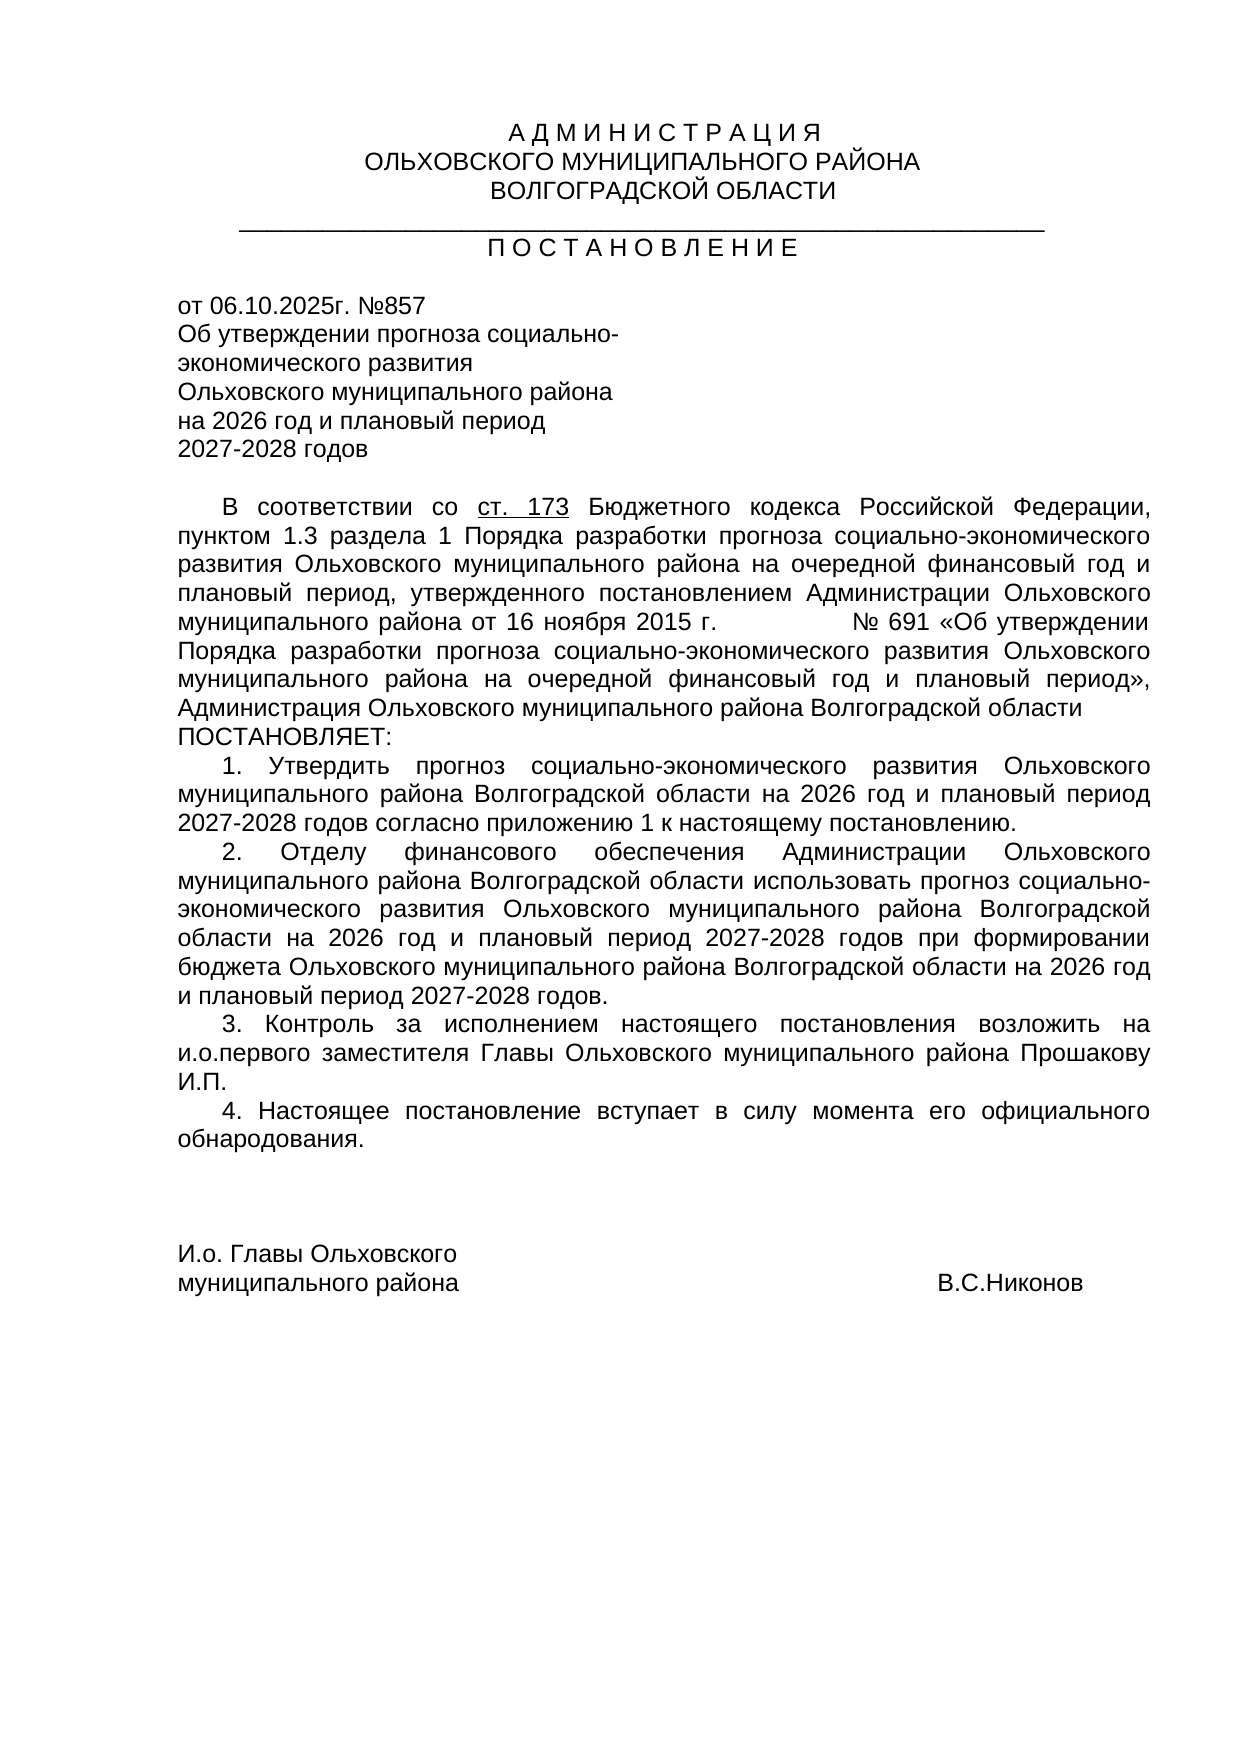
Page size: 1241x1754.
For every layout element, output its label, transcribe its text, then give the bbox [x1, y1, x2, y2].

text муниципального района В.С.Никонов [177, 1268, 1152, 1297]
text В соответствии со ст. 173 Бюджетного кодекса Российской Федерации, пунктом 1.3 раздела 1 Порядка разработки прогноза социально-экономического развития Ольховского муниципального района на очередной финансовый год и плановый период, утвержденного постановлением Администрации Ольховского муниципального района от 16 ноября 2015 г. № 691 «Об утверждении Порядка разработки прогноза социально-экономического развития Ольховского муниципального района на очередной финансовый год и плановый период», Администрация Ольховского муниципального района Волгоградской области [177, 492, 1152, 722]
text Ольховского муниципального района [177, 377, 1152, 406]
text 4. Настоящее постановление вступает в силу момента его официального обнародования. [177, 1096, 1152, 1153]
text П О С Т А Н О В Л Е Н И Е [148, 233, 1137, 262]
text ОЛЬХОВСКОГО МУНИЦИПАЛЬНОГО РАЙОНА [148, 147, 1137, 176]
text 2. Отделу финансового обеспечения Администрации Ольховского муниципального района Волгоградской области использовать прогноз социально-экономического развития Ольховского муниципального района Волгоградской области на 2026 год и плановый период 2027-2028 годов при формировании бюджета Ольховского муниципального района Волгоградской области на 2026 год и плановый период 2027-2028 годов. [177, 837, 1152, 1009]
text И.о. Главы Ольховского [177, 1239, 1152, 1268]
text 1. Утвердить прогноз социально-экономического развития Ольховского муниципального района Волгоградской области на 2026 год и плановый период 2027-2028 годов согласно приложению 1 к настоящему постановлению. [177, 751, 1152, 837]
text на 2026 год и плановый период [177, 406, 1152, 434]
text ВОЛГОГРАДСКОЙ ОБЛАСТИ [148, 176, 1137, 204]
text экономического развития [177, 348, 1152, 377]
text __________________________________________________________ [148, 204, 1137, 233]
text Об утверждении прогноза социально- [177, 319, 1152, 348]
text 3. Контроль за исполнением настоящего постановления возложить на и.о.первого заместителя Главы Ольховского муниципального района Прошакову И.П. [177, 1009, 1152, 1096]
text 2027-2028 годов [177, 434, 1152, 463]
text ПОСТАНОВЛЯЕТ: [177, 722, 1152, 751]
text А Д М И Н И С Т Р А Ц И Я [177, 118, 1152, 147]
text от 06.10.2025г. №857 [177, 291, 1152, 319]
